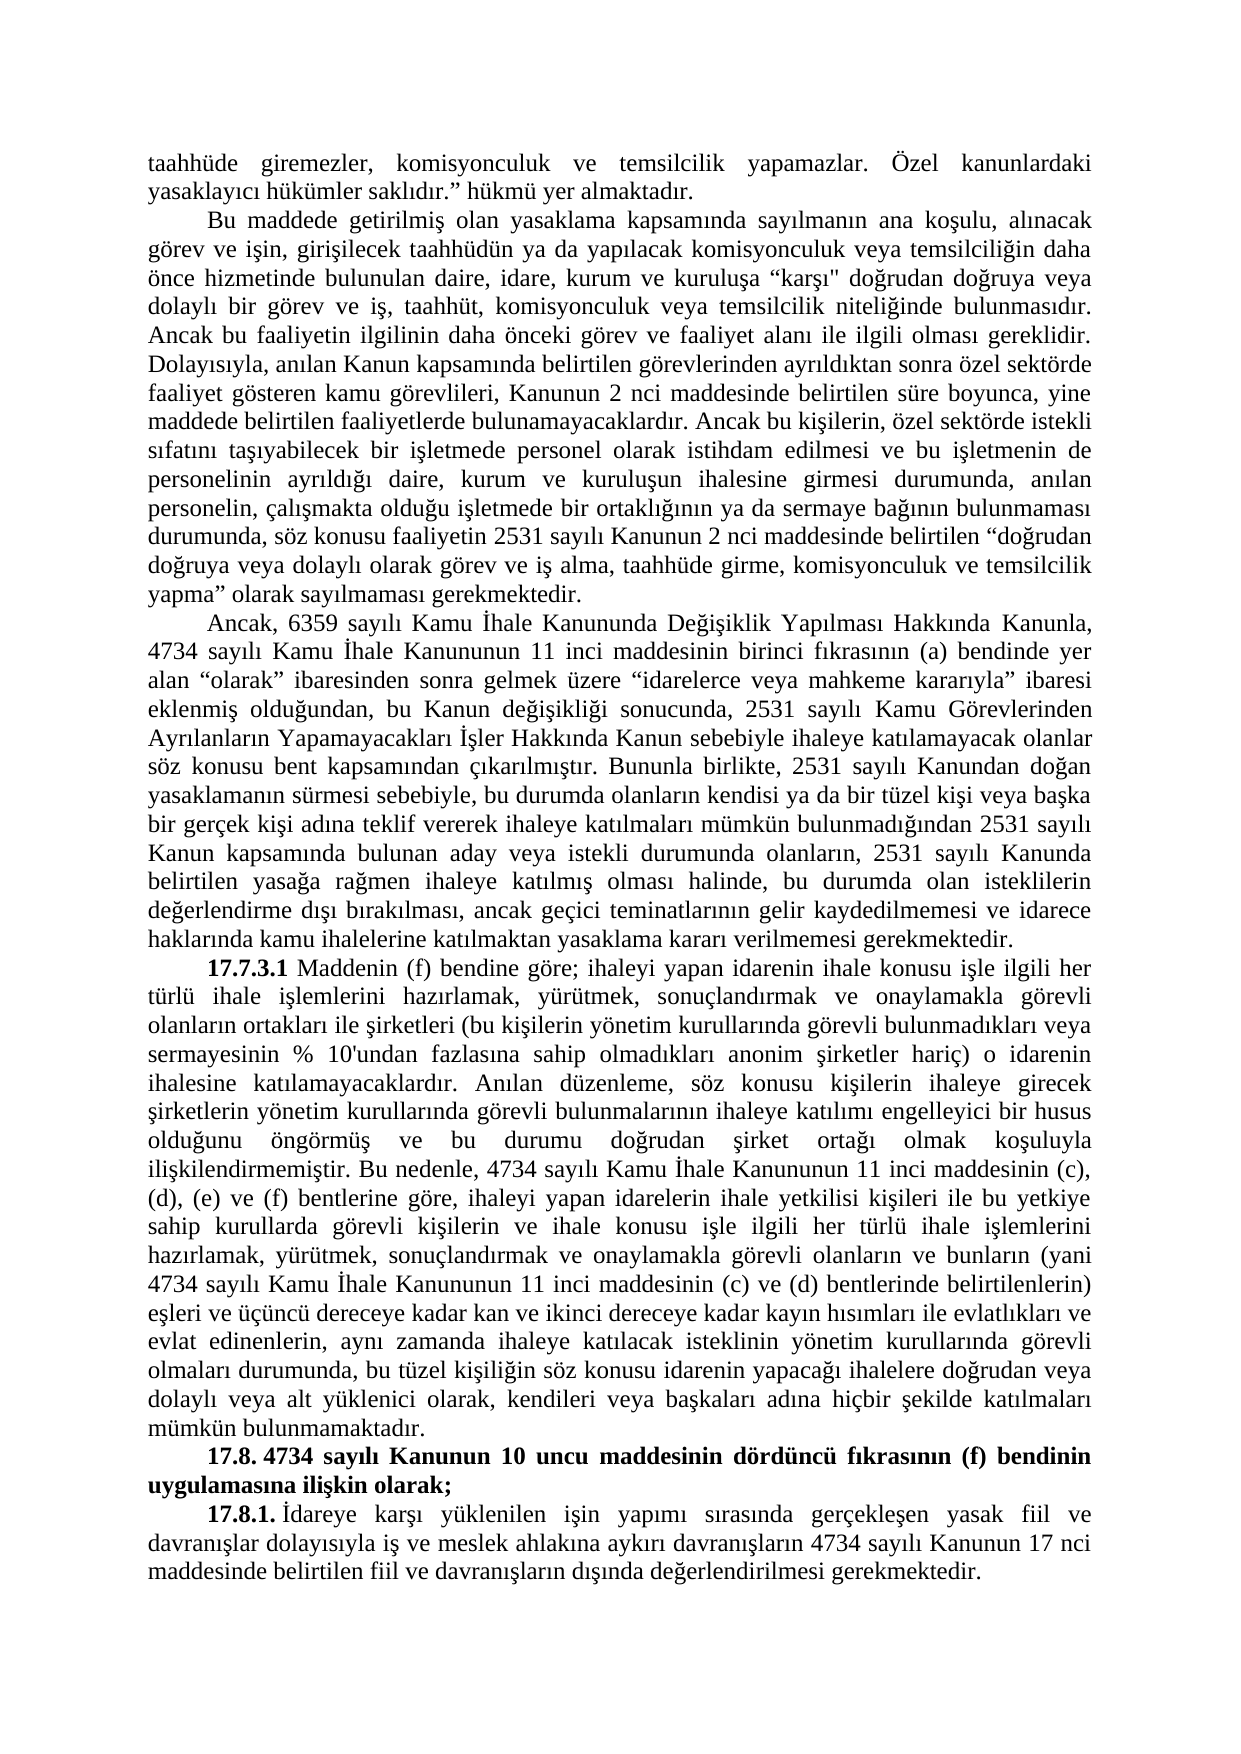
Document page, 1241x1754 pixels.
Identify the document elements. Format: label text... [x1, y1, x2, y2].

text Bu maddede getirilmiş olan yasaklama kapsamında sayılmanın ana koşulu, alınacak görev ve işin, girişilecek taahhüdün ya da yapılacak komisyonculuk veya temsilciliğin daha önce hizmetinde bulunulan daire, idare, kurum ve kuruluşa “karşı" doğrudan doğruya veya dolaylı bir görev ve iş, taahhüt, komisyonculuk veya temsilcilik niteliğinde bulunmasıdır. Ancak bu faaliyetin ilgilinin daha önceki görev ve faaliyet alanı ile ilgili olması gereklidir. Dolayısıyla, anılan Kanun kapsamında belirtilen görevlerinden ayrıldıktan sonra özel sektörde faaliyet gösteren kamu görevlileri, Kanunun 2 nci maddesinde belirtilen süre boyunca, yine maddede belirtilen faaliyetlerde bulunamayacaklardır. Ancak bu kişilerin, özel sektörde istekli sıfatını taşıyabilecek bir işletmede personel olarak istihdam edilmesi ve bu işletmenin de personelinin ayrıldığı daire, kurum ve kuruluşun ihalesine girmesi durumunda, anılan personelin, çalışmakta olduğu işletmede bir ortaklığının ya da sermaye bağının bulunmaması durumunda, söz konusu faaliyetin 2531 sayılı Kanunun 2 nci maddesinde belirtilen “doğrudan doğruya veya dolaylı olarak görev ve iş alma, taahhüde girme, komisyonculuk ve temsilcilik yapma” olarak sayılmaması gerekmektedir. [148, 205, 1092, 608]
text 17.8. 4734 sayılı Kanunun 10 uncu maddesinin dördüncü fıkrasının (f) bendinin uygulamasına ilişkin olarak; [148, 1441, 1092, 1499]
text 17.7.3.1 Maddenin (f) bendine göre; ihaleyi yapan idarenin ihale konusu işle ilgili her türlü ihale işlemlerini hazırlamak, yürütmek, sonuçlandırmak ve onaylamakla görevli olanların ortakları ile şirketleri (bu kişilerin yönetim kurullarında görevli bulunmadıkları veya sermayesinin % 10'undan fazlasına sahip olmadıkları anonim şirketler hariç) o idarenin ihalesine katılamayacaklardır. Anılan düzenleme, söz konusu kişilerin ihaleye girecek şirketlerin yönetim kurullarında görevli bulunmalarının ihaleye katılımı engelleyici bir husus olduğunu öngörmüş ve bu durumu doğrudan şirket ortağı olmak koşuluyla ilişkilendirmemiştir. Bu nedenle, 4734 sayılı Kamu İhale Kanununun 11 inci maddesinin (c), (d), (e) ve (f) bentlerine göre, ihaleyi yapan idarelerin ihale yetkilisi kişileri ile bu yetkiye sahip kurullarda görevli kişilerin ve ihale konusu işle ilgili her türlü ihale işlemlerini hazırlamak, yürütmek, sonuçlandırmak ve onaylamakla görevli olanların ve bunların (yani 4734 sayılı Kamu İhale Kanununun 11 inci maddesinin (c) ve (d) bentlerinde belirtilenlerin) eşleri ve üçüncü dereceye kadar kan ve ikinci dereceye kadar kayın hısımları ile evlatlıkları ve evlat edinenlerin, aynı zamanda ihaleye katılacak isteklinin yönetim kurullarında görevli olmaları durumunda, bu tüzel kişiliğin söz konusu idarenin yapacağı ihalelere doğrudan veya dolaylı veya alt yüklenici olarak, kendileri veya başkaları adına hiçbir şekilde katılmaları mümkün bulunmamaktadır. [148, 953, 1092, 1441]
text Ancak, 6359 sayılı Kamu İhale Kanununda Değişiklik Yapılması Hakkında Kanunla, 4734 sayılı Kamu İhale Kanununun 11 inci maddesinin birinci fıkrasının (a) bendinde yer alan “olarak” ibaresinden sonra gelmek üzere “idarelerce veya mahkeme kararıyla” ibaresi eklenmiş olduğundan, bu Kanun değişikliği sonucunda, 2531 sayılı Kamu Görevlerinden Ayrılanların Yapamayacakları İşler Hakkında Kanun sebebiyle ihaleye katılamayacak olanlar söz konusu bent kapsamından çıkarılmıştır. Bununla birlikte, 2531 sayılı Kanundan doğan yasaklamanın sürmesi sebebiyle, bu durumda olanların kendisi ya da bir tüzel kişi veya başka bir gerçek kişi adına teklif vererek ihaleye katılmaları mümkün bulunmadığından 2531 sayılı Kanun kapsamında bulunan aday veya istekli durumunda olanların, 2531 sayılı Kanunda belirtilen yasağa rağmen ihaleye katılmış olması halinde, bu durumda olan isteklilerin değerlendirme dışı bırakılması, ancak geçici teminatlarının gelir kaydedilmemesi ve idarece haklarında kamu ihalelerine katılmaktan yasaklama kararı verilmemesi gerekmektedir. [148, 608, 1092, 953]
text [148, 148, 1092, 205]
text 17.8.1. İdareye karşı yüklenilen işin yapımı sırasında gerçekleşen yasak fiil ve davranışlar dolayısıyla iş ve meslek ahlakına aykırı davranışların 4734 sayılı Kanunun 17 nci maddesinde belirtilen fiil ve davranışların dışında değerlendirilmesi gerekmektedir. [148, 1499, 1092, 1585]
